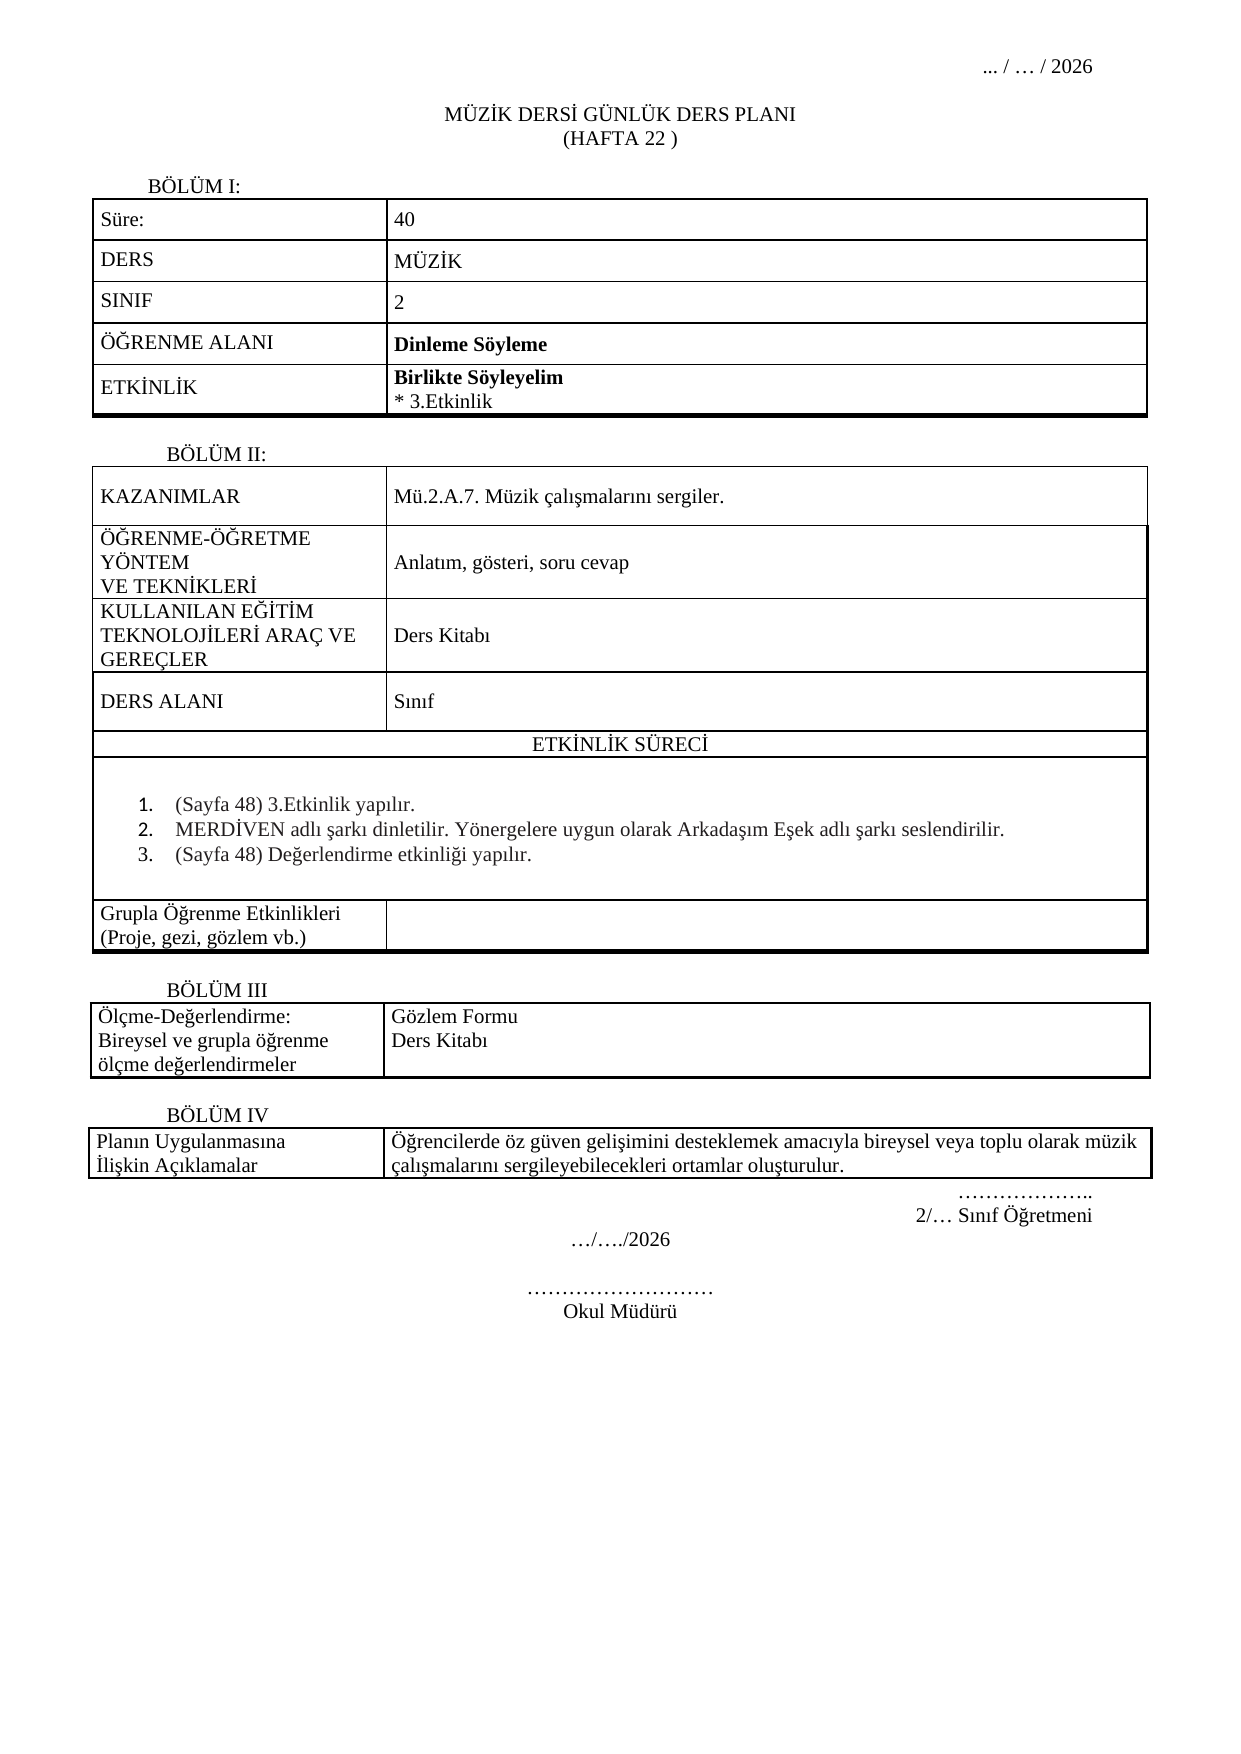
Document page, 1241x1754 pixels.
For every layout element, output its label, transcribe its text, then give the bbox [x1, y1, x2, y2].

table_cell Sınıf [387, 673, 1146, 730]
text ……………………… [148, 1275, 1093, 1299]
table_cell (Sayfa 48) 3.Etkinlik yapılır. MERDİVEN adlı şarkı dinletilir. Yönergelere uygun olarak Arkadaşım Eşek adlı şarkı seslendirilir. (Sayfa 48) Değerlendirme etkinliği yapılır. [94, 758, 1146, 899]
subtitle BÖLÜM III [148, 978, 1093, 1002]
table_cell Dinleme Söyleme [388, 324, 1146, 363]
subtitle BÖLÜM IV [148, 1103, 1093, 1127]
table_header Mü.2.A.7. Müzik çalışmalarını sergiler. [387, 467, 1147, 524]
text 2/… Sınıf Öğretmeni [148, 1203, 1093, 1227]
text …/…./2026 [148, 1227, 1093, 1251]
text ... / … / 2026 [148, 54, 1093, 78]
table_cell KULLANILAN EĞİTİM TEKNOLOJİLERİ ARAÇ VE GEREÇLER [93, 599, 386, 671]
table_cell ETKİNLİK [94, 365, 386, 413]
table_header Ölçme-Değerlendirme: Bireysel ve grupla öğrenme ölçme değerlendirmeler [92, 1004, 383, 1076]
table_cell ETKİNLİK SÜRECİ [94, 732, 1146, 756]
table_header Gözlem Formu Ders Kitabı [385, 1004, 1149, 1076]
text BÖLÜM I: [148, 174, 1093, 198]
table_cell Ders Kitabı [387, 599, 1146, 671]
table_cell SINIF [94, 282, 386, 322]
table_cell Birlikte Söyleyelim * 3.Etkinlik [388, 365, 1146, 413]
text ……………….. [148, 1179, 1093, 1203]
text (HAFTA 22 ) [148, 126, 1093, 150]
table_header 40 [388, 200, 1146, 239]
table_header KAZANIMLAR [93, 467, 386, 524]
table_cell DERS ALANI [94, 673, 386, 730]
table_cell DERS [94, 241, 386, 281]
text MÜZİK DERSİ GÜNLÜK DERS PLANI [148, 102, 1093, 126]
text Okul Müdürü [148, 1299, 1093, 1323]
table_header Süre: [94, 200, 386, 239]
table_cell 2 [388, 282, 1146, 322]
table_cell Grupla Öğrenme Etkinlikleri (Proje, gezi, gözlem vb.) [94, 901, 386, 949]
table_cell ÖĞRENME ALANI [94, 324, 386, 363]
table_cell Anlatım, gösteri, soru cevap [387, 526, 1146, 598]
text BÖLÜM II: [148, 442, 1093, 466]
table_header Planın Uygulanmasına İlişkin Açıklamalar [90, 1129, 383, 1177]
table_header Öğrencilerde öz güven gelişimini desteklemek amacıyla bireysel veya toplu olarak müzik çalışmalarını sergileyebilecekleri ortamlar oluşturulur. [385, 1129, 1150, 1177]
table_cell MÜZİK [388, 241, 1146, 281]
table_cell [387, 901, 1146, 949]
table_cell ÖĞRENME-ÖĞRETME YÖNTEM VE TEKNİKLERİ [93, 526, 386, 598]
